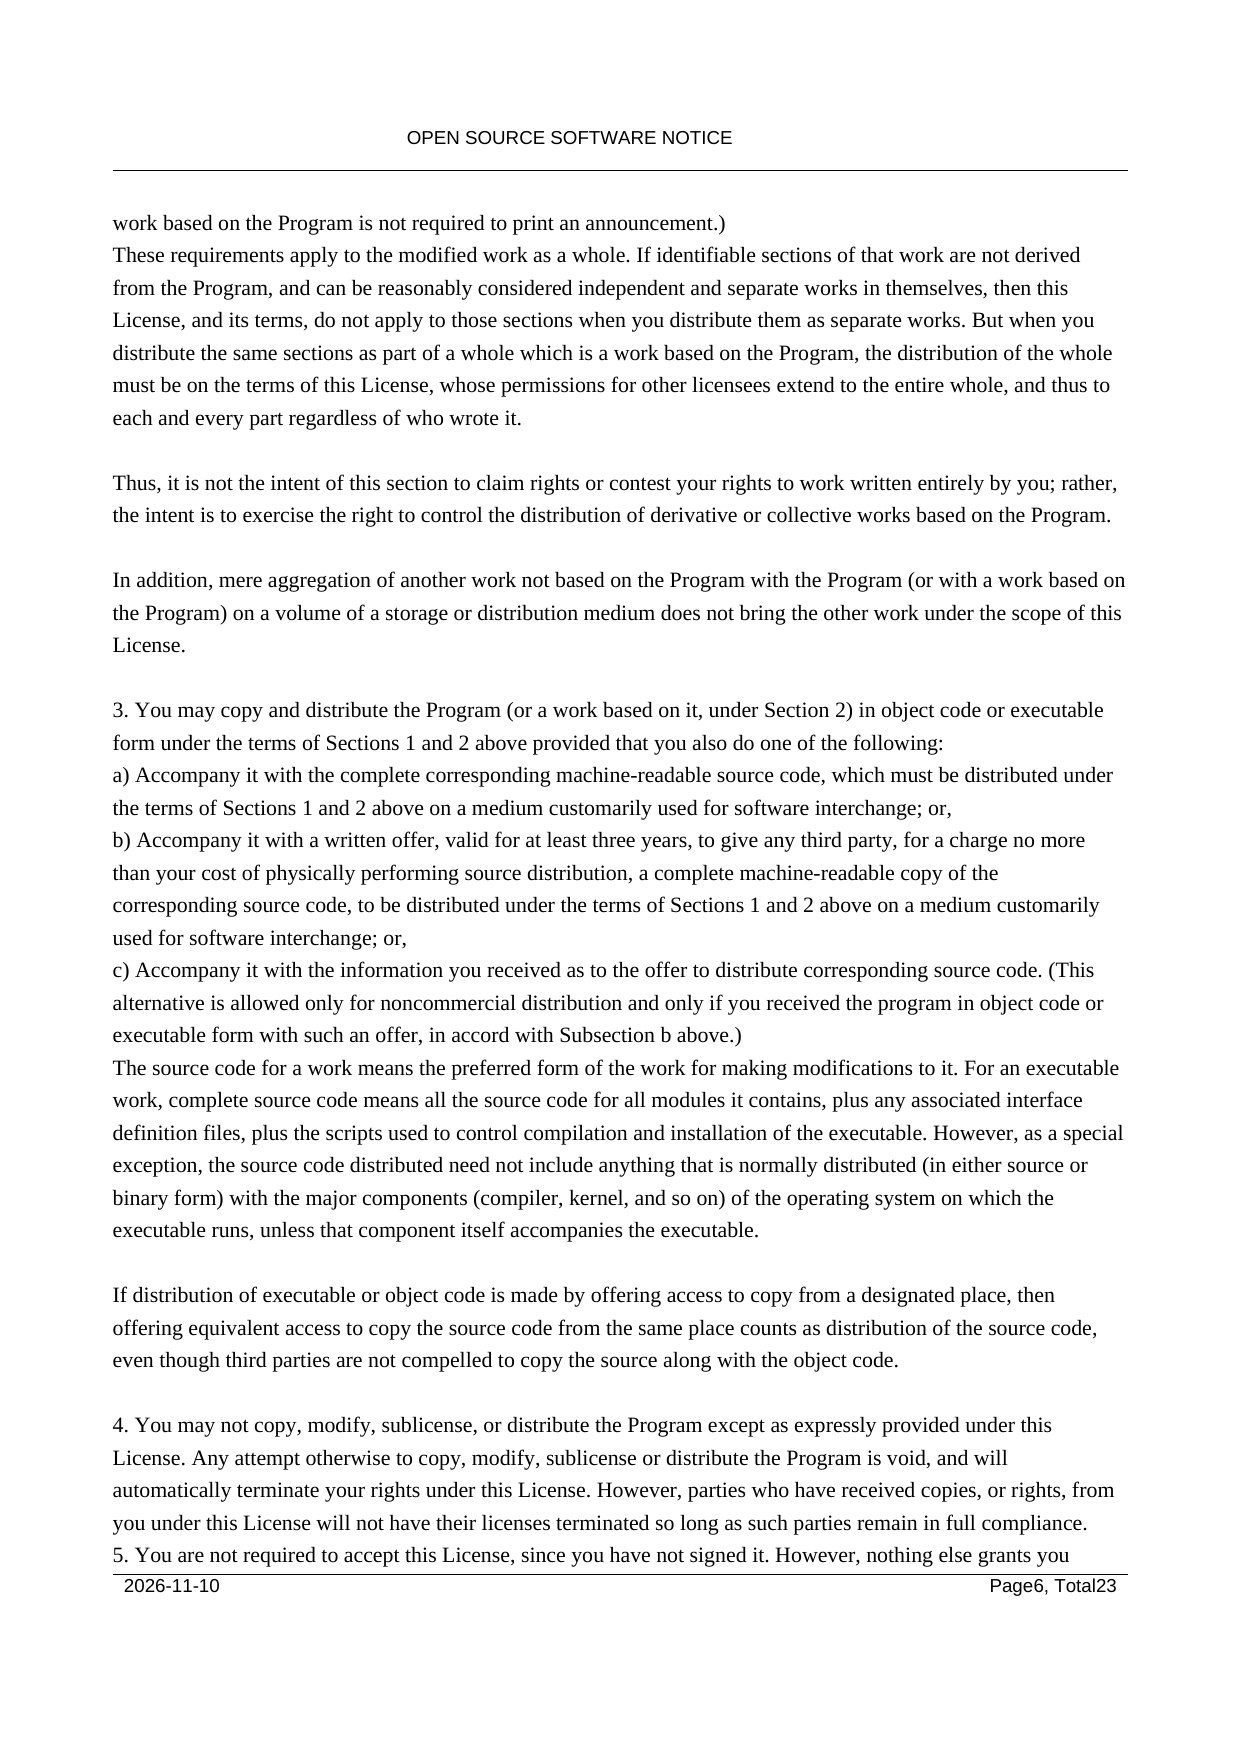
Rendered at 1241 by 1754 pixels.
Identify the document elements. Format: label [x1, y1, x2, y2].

text [112, 206, 1128, 1571]
